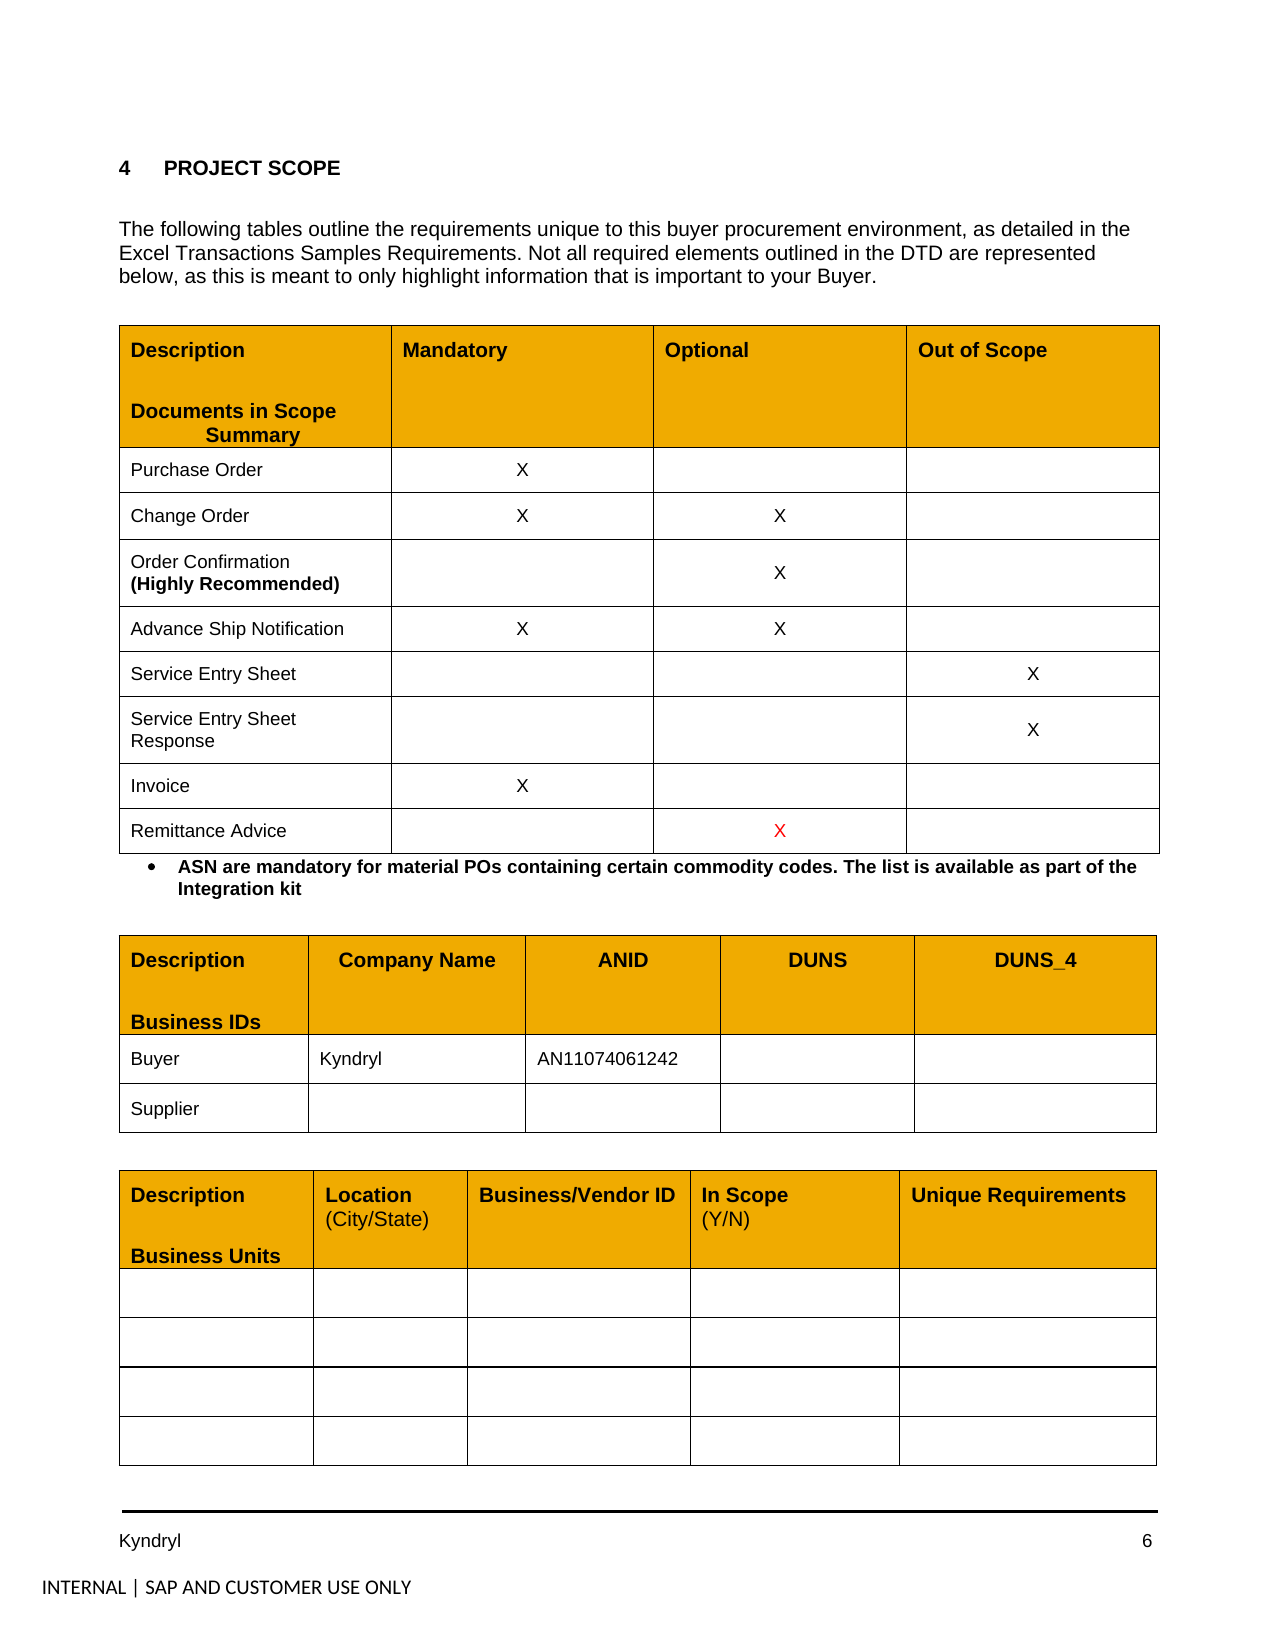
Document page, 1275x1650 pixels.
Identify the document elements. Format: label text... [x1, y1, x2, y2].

table_cell [314, 1368, 467, 1416]
table_header Location (City/State) [314, 1171, 467, 1268]
table_cell [900, 1368, 1156, 1416]
table_cell [314, 1417, 467, 1465]
table_cell AN11074061242 [526, 1035, 720, 1083]
table_cell [468, 1269, 690, 1317]
table_cell X [654, 540, 906, 606]
table_cell [309, 1084, 525, 1132]
table_header Description Business Units [120, 1171, 313, 1268]
table_cell [721, 1035, 914, 1083]
table_cell X [392, 764, 653, 807]
table_cell [392, 697, 653, 762]
table_header Optional [654, 326, 906, 447]
table_cell [468, 1318, 690, 1366]
table_cell Purchase Order [120, 448, 391, 492]
table_cell Remittance Advice [120, 809, 391, 853]
table_cell [392, 652, 653, 696]
table_cell [654, 697, 906, 762]
table_cell Service Entry Sheet [120, 652, 391, 696]
table_cell Service Entry Sheet Response [120, 697, 391, 762]
table_cell [691, 1269, 899, 1317]
table_cell [907, 607, 1159, 651]
text The following tables outline the requirements unique to this buyer procurement environment, as detailed in the Excel Transactions Samples Requirements. Not all required elements outlined in the DTD are represented below, as this is meant to only highlight information that is important to your Buyer. [118, 216, 1156, 288]
table_cell Order Confirmation (Highly Recommended) [120, 540, 391, 606]
table_cell [526, 1084, 720, 1132]
table_header ANID [526, 936, 720, 1034]
table_cell [392, 540, 653, 606]
table_cell [900, 1318, 1156, 1366]
subtitle Project Scope [118, 156, 1156, 180]
table_cell [654, 764, 906, 807]
table_cell X [907, 652, 1159, 696]
table_cell [907, 540, 1159, 606]
table_header In Scope (Y/N) [691, 1171, 899, 1268]
table_cell X [654, 809, 906, 853]
table_cell X [392, 493, 653, 539]
table_cell [907, 493, 1159, 539]
table_cell X [392, 448, 653, 492]
table_cell X [654, 493, 906, 539]
table_cell [468, 1417, 690, 1465]
table_cell [907, 809, 1159, 853]
table_cell [120, 1318, 313, 1366]
table_cell [120, 1269, 313, 1317]
table_header DUNS_4 [915, 936, 1156, 1034]
table_cell [721, 1084, 914, 1132]
table_header Unique Requirements [900, 1171, 1156, 1268]
table_cell [654, 652, 906, 696]
table_header Description Documents in Scope Summary [120, 326, 391, 447]
table_cell [907, 764, 1159, 807]
table_cell [314, 1318, 467, 1366]
table_cell [900, 1417, 1156, 1465]
table_cell [468, 1368, 690, 1416]
table_cell [120, 1417, 313, 1465]
table_header Company Name [309, 936, 525, 1034]
table_header Out of Scope [907, 326, 1159, 447]
table_cell X [392, 607, 653, 651]
table_cell Advance Ship Notification [120, 607, 391, 651]
table_cell Invoice [120, 764, 391, 807]
table_cell [392, 809, 653, 853]
table_cell [900, 1269, 1156, 1317]
table_cell Kyndryl [309, 1035, 525, 1083]
table_header Description Business IDs [120, 936, 308, 1034]
table_header Mandatory [392, 326, 653, 447]
table_cell X [907, 697, 1159, 762]
table_cell [691, 1318, 899, 1366]
table_cell [691, 1368, 899, 1416]
table_header Business/Vendor ID [468, 1171, 690, 1268]
text ASN are mandatory for material POs containing certain commodity codes. The list is available as part of the Integration kit [148, 856, 1156, 899]
table_cell [907, 448, 1159, 492]
table_cell Supplier [120, 1084, 308, 1132]
table_cell Buyer [120, 1035, 308, 1083]
table_cell [915, 1035, 1156, 1083]
table_cell [915, 1084, 1156, 1132]
table_cell [120, 1368, 313, 1416]
table_header DUNS [721, 936, 914, 1034]
table_cell Change Order [120, 493, 391, 539]
table_cell [314, 1269, 467, 1317]
table_cell [691, 1417, 899, 1465]
table_cell [654, 448, 906, 492]
table_cell X [654, 607, 906, 651]
